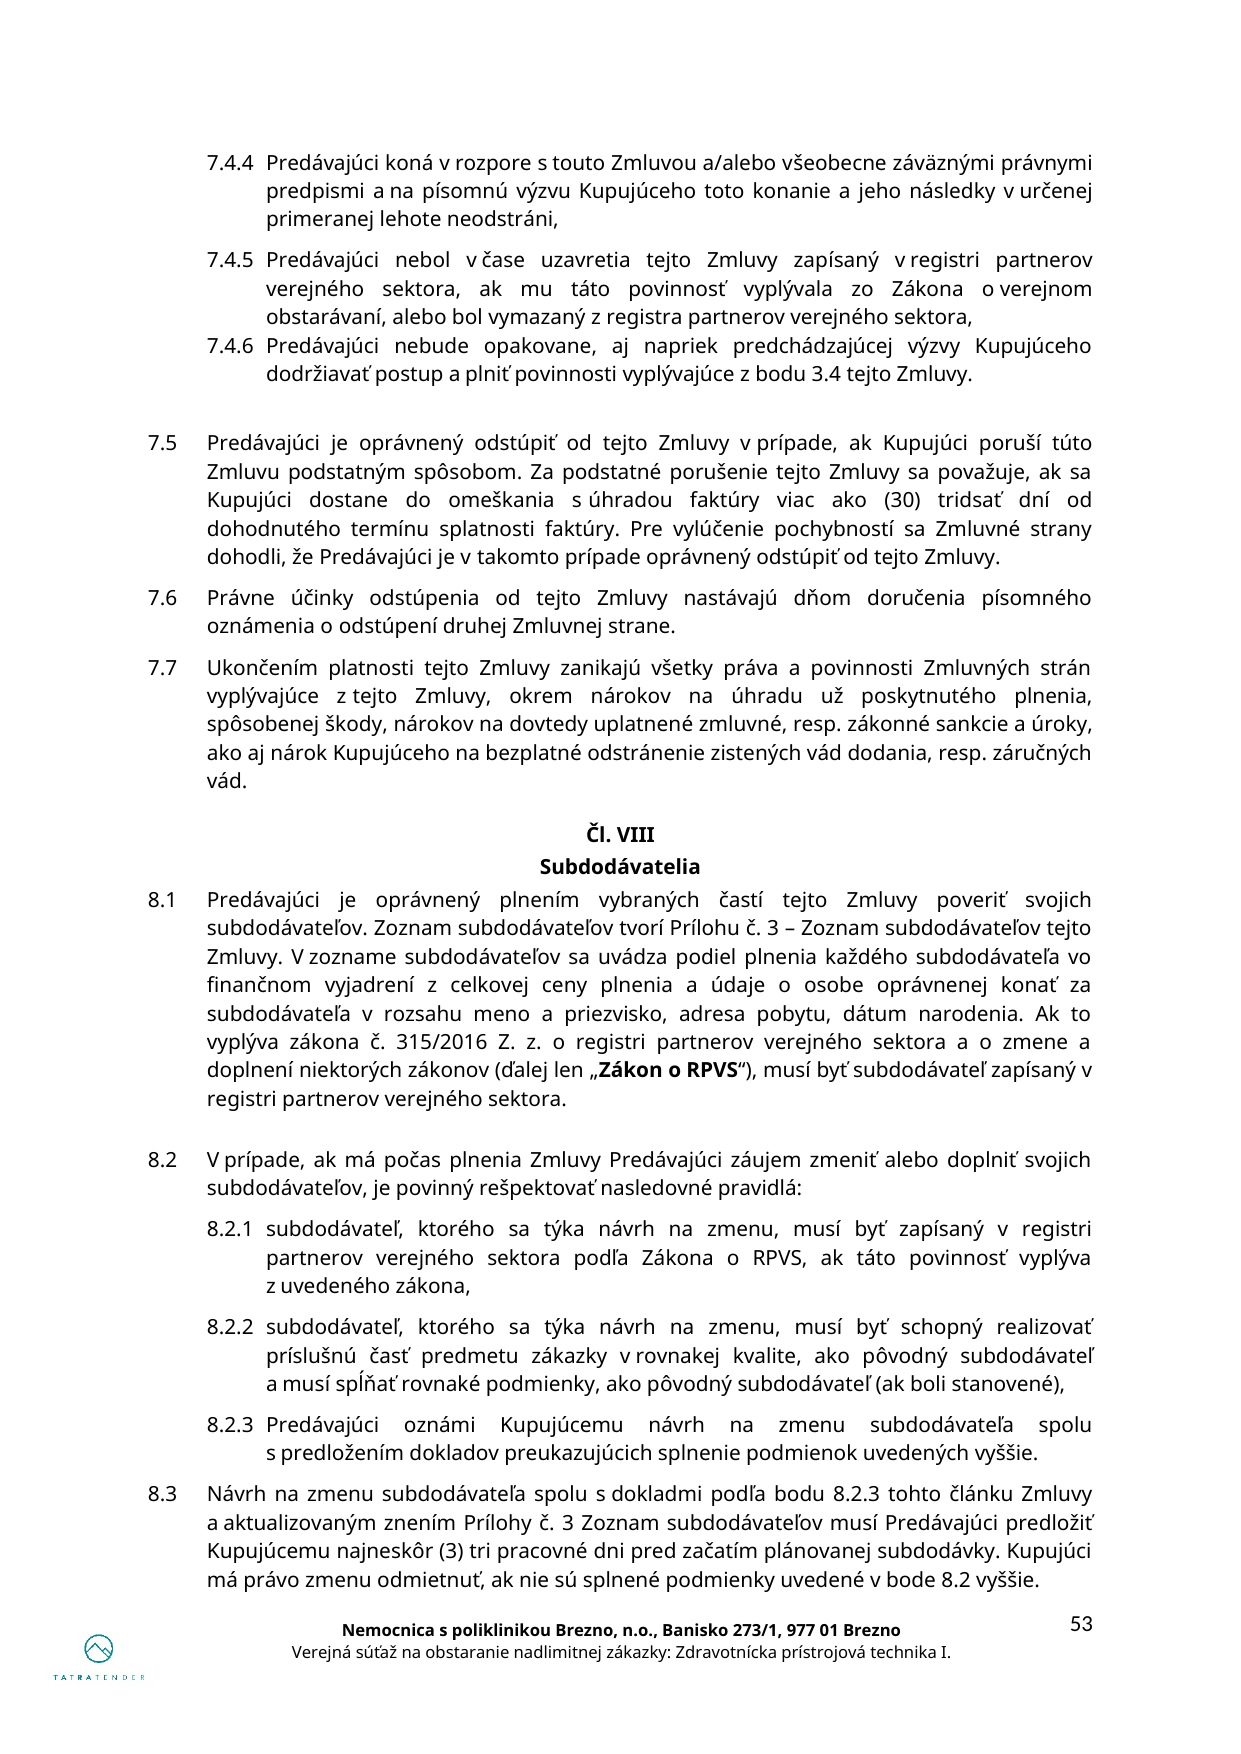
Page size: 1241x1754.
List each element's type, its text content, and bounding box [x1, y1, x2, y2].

list V prípade, ak má počas plnenia Zmluvy Predávajúci záujem zmeniť alebo doplniť svojich subdodávateľov, je povinný rešpektovať nasledovné pravidlá: [148, 1145, 1093, 1202]
text Subdodávatelia [148, 852, 1093, 881]
list Návrh na zmenu subdodávateľa spolu s dokladmi podľa bodu 8.2.3 tohto článku Zmluvy a aktualizovaným znením Prílohy č. 3 Zoznam subdodávateľov musí Predávajúci predložiť Kupujúcemu najneskôr (3) tri pracovné dni pred začatím plánovanej subdodávky. Kupujúci má právo zmenu odmietnuť, ak nie sú splnené podmienky uvedené v bode 8.2 vyššie. [148, 1479, 1093, 1593]
list subdodávateľ, ktorého sa týka návrh na zmenu, musí byť zapísaný v registri partnerov verejného sektora podľa Zákona o RPVS, ak táto povinnosť vyplýva z uvedeného zákona, [207, 1214, 1093, 1300]
picture [32, 1610, 165, 1704]
list Právne účinky odstúpenia od tejto Zmluvy nastávajú dňom doručenia písomného oznámenia o odstúpení druhej Zmluvnej strane. [148, 583, 1093, 640]
list Predávajúci je oprávnený plnením vybraných častí tejto Zmluvy poveriť svojich subdodávateľov. Zoznam subdodávateľov tvorí Prílohu č. 3 – Zoznam subdodávateľov tejto Zmluvy. V zozname subdodávateľov sa uvádza podiel plnenia každého subdodávateľa vo finančnom vyjadrení z celkovej ceny plnenia a údaje o osobe oprávnenej konať za subdodávateľa v rozsahu meno a priezvisko, adresa pobytu, dátum narodenia. Ak to vyplýva zákona č. 315/2016 Z. z. o registri partnerov verejného sektora a o zmene a doplnení niektorých zákonov (ďalej len „Zákon o RPVS“), musí byť subdodávateľ zapísaný v registri partnerov verejného sektora. [148, 885, 1093, 1112]
list Ukončením platnosti tejto Zmluvy zanikajú všetky práva a povinnosti Zmluvných strán vyplývajúce z tejto Zmluvy, okrem nárokov na úhradu už poskytnutého plnenia, spôsobenej škody, nárokov na dovtedy uplatnené zmluvné, resp. zákonné sankcie a úroky, ako aj nárok Kupujúceho na bezplatné odstránenie zistených vád dodania, resp. záručných vád. [148, 653, 1093, 795]
text Čl. VIII [148, 820, 1093, 848]
list Predávajúci nebol v čase uzavretia tejto Zmluvy zapísaný v registri partnerov verejného sektora, ak mu táto povinnosť vyplývala zo Zákona o verejnom obstarávaní, alebo bol vymazaný z registra partnerov verejného sektora, [207, 245, 1093, 331]
list Predávajúci koná v rozpore s touto Zmluvou a/alebo všeobecne záväznými právnymi predpismi a na písomnú výzvu Kupujúceho toto konanie a jeho následky v určenej primeranej lehote neodstráni, [207, 148, 1093, 233]
list subdodávateľ, ktorého sa týka návrh na zmenu, musí byť schopný realizovať príslušnú časť predmetu zákazky v rovnakej kvalite, ako pôvodný subdodávateľ a musí spĺňať rovnaké podmienky, ako pôvodný subdodávateľ (ak boli stanovené), [207, 1312, 1093, 1398]
list Predávajúci je oprávnený odstúpiť od tejto Zmluvy v prípade, ak Kupujúci poruší túto Zmluvu podstatným spôsobom. Za podstatné porušenie tejto Zmluvy sa považuje, ak sa Kupujúci dostane do omeškania s úhradou faktúry viac ako (30) tridsať dní od dohodnutého termínu splatnosti faktúry. Pre vylúčenie pochybností sa Zmluvné strany dohodli, že Predávajúci je v takomto prípade oprávnený odstúpiť od tejto Zmluvy. [148, 428, 1093, 571]
list Predávajúci oznámi Kupujúcemu návrh na zmenu subdodávateľa spolu s predložením dokladov preukazujúcich splnenie podmienok uvedených vyššie. [207, 1410, 1093, 1467]
list Predávajúci nebude opakovane, aj napriek predchádzajúcej výzvy Kupujúceho dodržiavať postup a plniť povinnosti vyplývajúce z bodu 3.4 tejto Zmluvy. [207, 331, 1093, 388]
